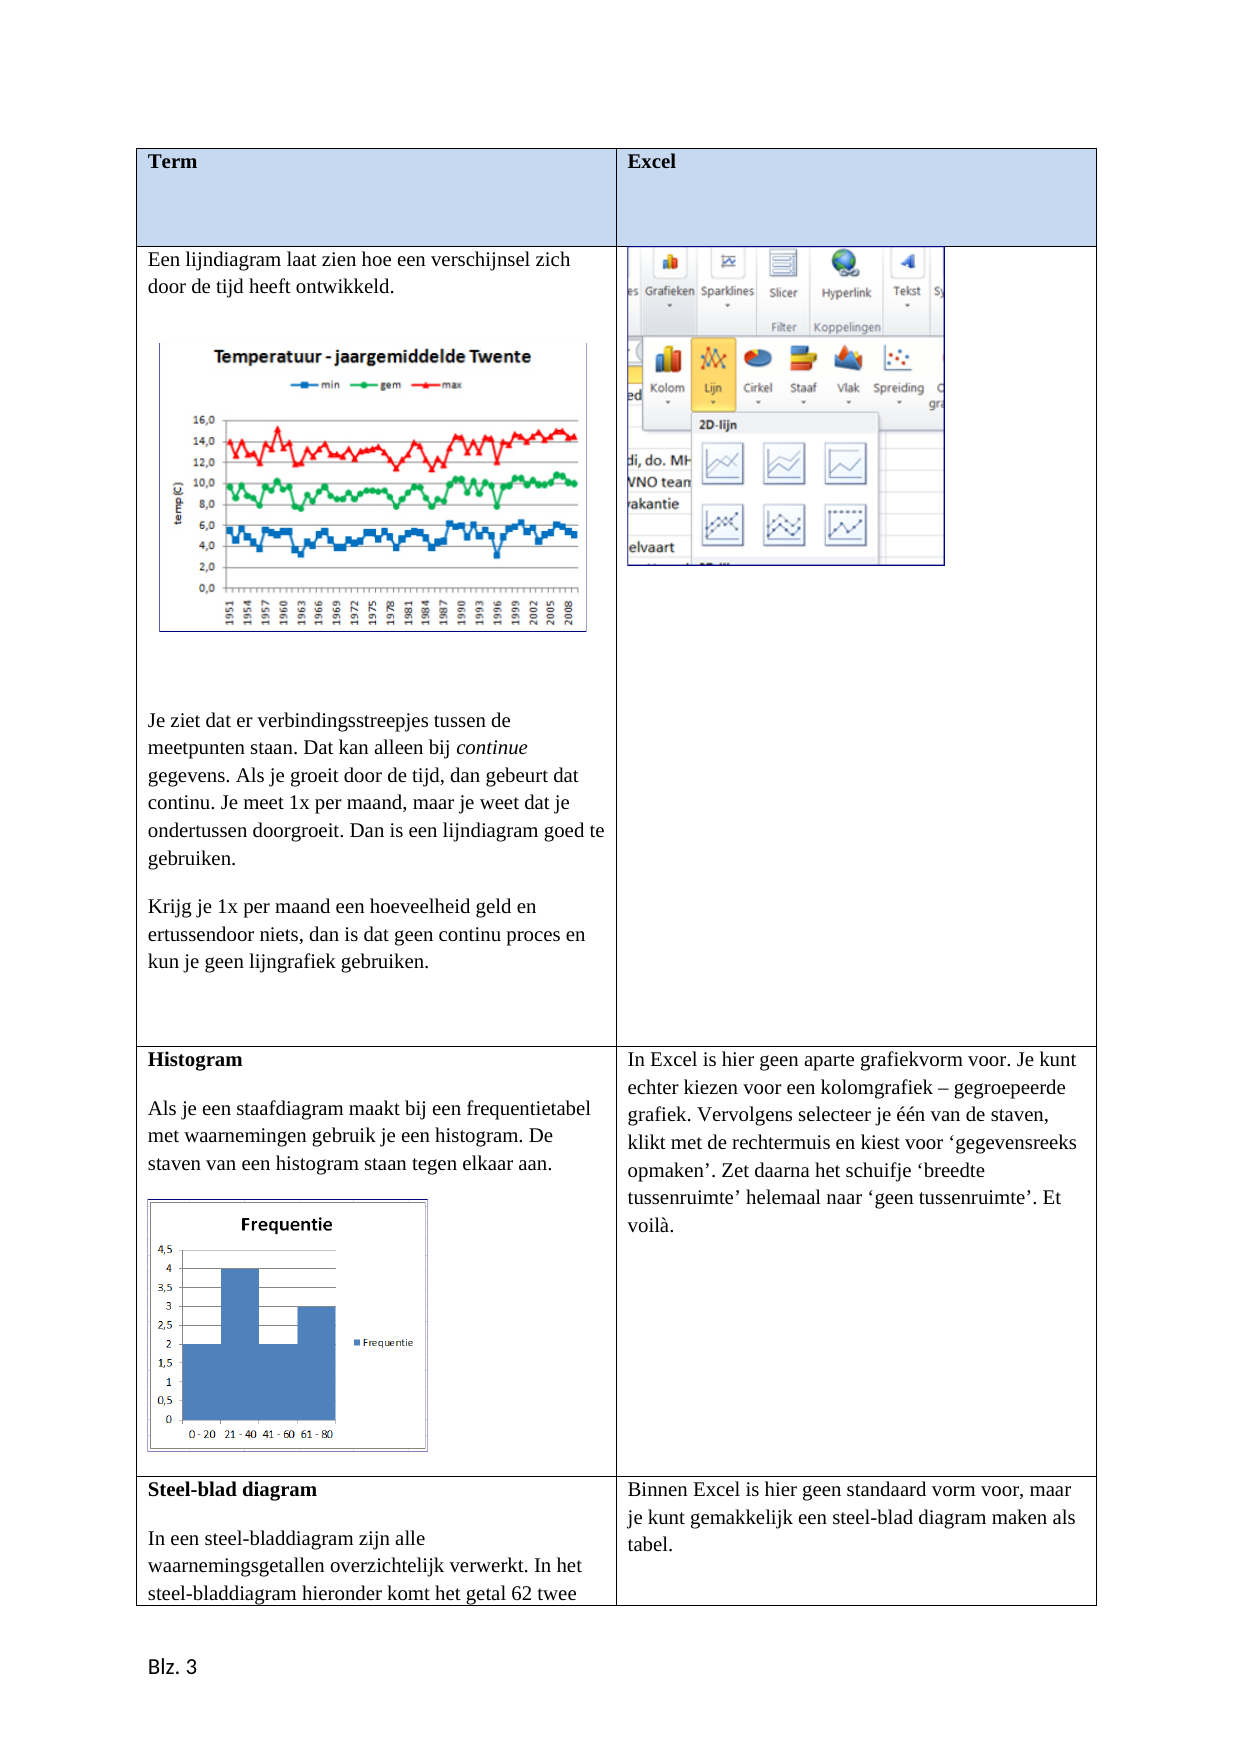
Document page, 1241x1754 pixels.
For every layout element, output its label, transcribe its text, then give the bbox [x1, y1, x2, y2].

picture [159, 343, 587, 632]
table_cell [617, 1477, 1096, 1605]
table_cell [137, 247, 616, 1046]
picture [627, 246, 945, 566]
table_header Excel [617, 149, 1096, 246]
table_cell In Excel is hier geen aparte grafiekvorm voor. Je kunt echter kiezen voor een kolomgrafiek – gegroepeerde grafiek. Vervolgens selecteer je één van de staven, klikt met de rechtermuis en kiest voor ‘gegevensreeks opmaken’. Zet daarna het schuifje ‘breedte tussenruimte’ helemaal naar ‘geen tussenruimte’. Et voilà. [617, 1047, 1096, 1476]
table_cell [137, 1477, 616, 1605]
table_header Term [137, 149, 616, 246]
picture [147, 1199, 428, 1452]
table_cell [617, 247, 1096, 1046]
table_cell Histogram Als je een staafdiagram maakt bij een frequentietabel met waarnemingen gebruik je een histogram. De staven van een histogram staan tegen elkaar aan. [137, 1047, 616, 1476]
